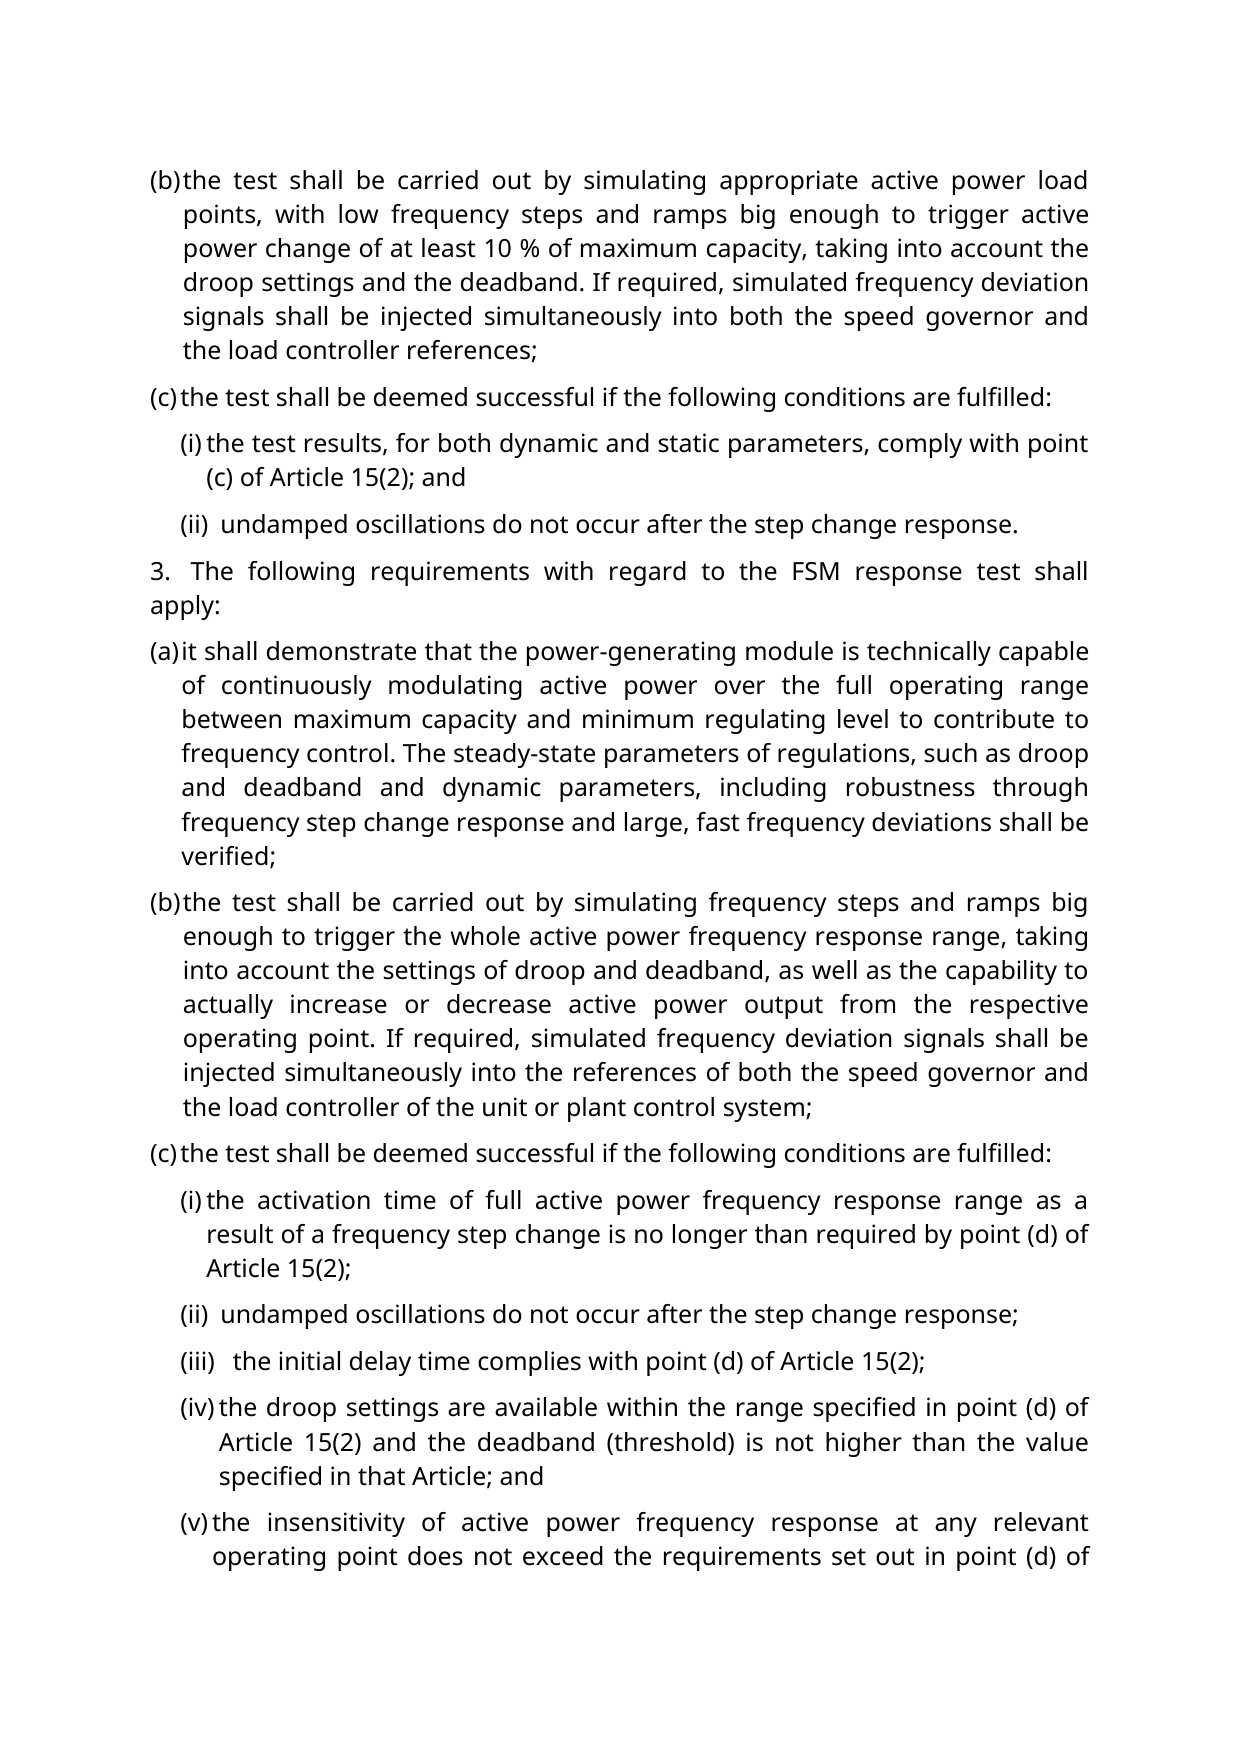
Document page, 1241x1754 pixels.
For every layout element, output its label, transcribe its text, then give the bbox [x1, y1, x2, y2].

table_header the test shall be deemed successful if the following conditions are fulfilled: [180, 367, 1090, 541]
table_header (c) [150, 1123, 180, 1573]
table_header (b) [150, 150, 183, 367]
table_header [180, 1123, 1090, 1573]
table_header the test shall be carried out by simulating appropriate active power load points, with low frequency steps and ramps big enough to trigger active power change of at least 10 % of maximum capacity, taking into account the droop settings and the deadband. If required, simulated frequency deviation signals shall be injected simultaneously into both the speed governor and the load controller references; [183, 150, 1090, 367]
table_header it shall demonstrate that the power-generating module is technically capable of continuously modulating active power over the full operating range between maximum capacity and minimum regulating level to contribute to frequency control. The steady-state parameters of regulations, such as droop and deadband and dynamic parameters, including robustness through frequency step change response and large, fast frequency deviations shall be verified; [181, 621, 1090, 872]
table_header the test shall be carried out by simulating frequency steps and ramps big enough to trigger the whole active power frequency response range, taking into account the settings of droop and deadband, as well as the capability to actually increase or decrease active power output from the respective operating point. If required, simulated frequency deviation signals shall be injected simultaneously into the references of both the speed governor and the load controller of the unit or plant control system; [183, 872, 1090, 1123]
table_header (b) [150, 872, 183, 1123]
text 3. The following requirements with regard to the FSM response test shall apply: [150, 553, 1090, 621]
table_header (c) [150, 367, 180, 541]
table_header (a) [150, 621, 181, 872]
